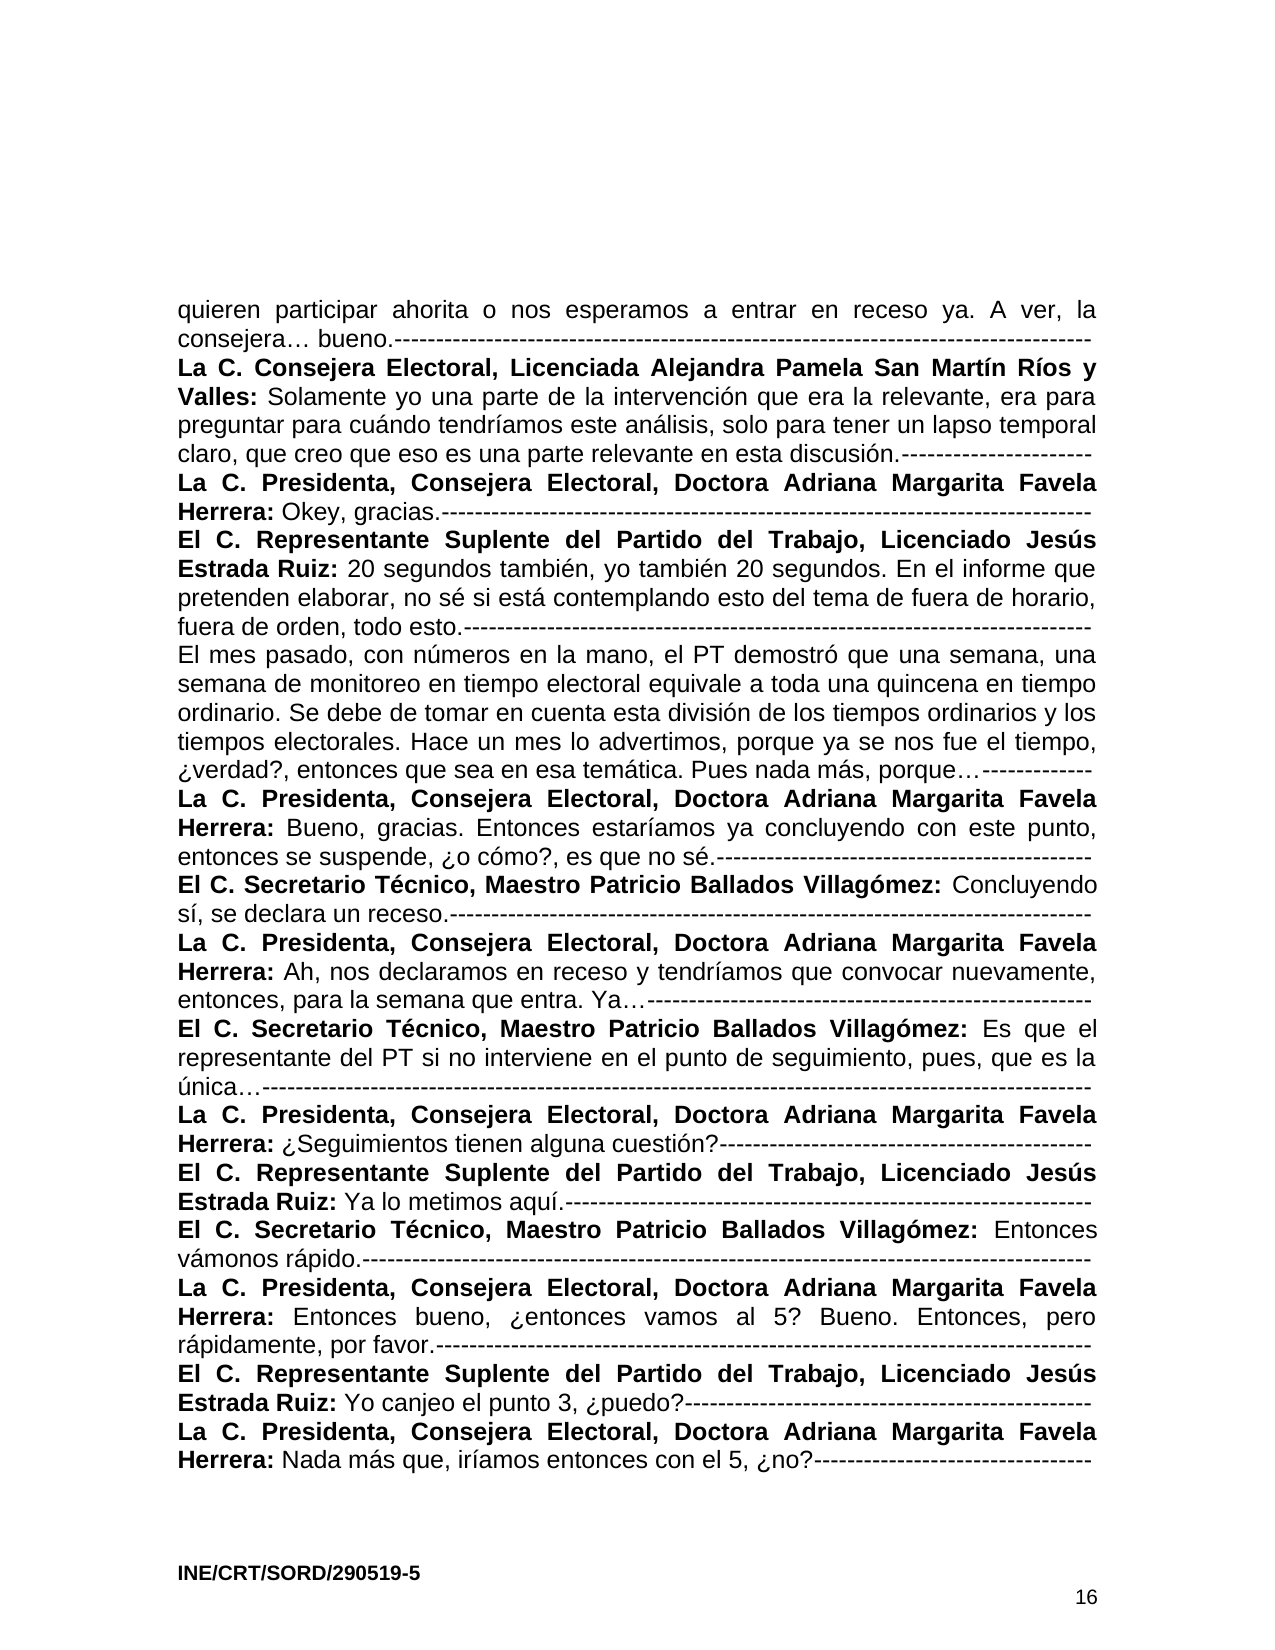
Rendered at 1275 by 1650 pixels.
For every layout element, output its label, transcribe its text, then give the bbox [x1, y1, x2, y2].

text La C. Presidenta, Consejera Electoral, Doctora Adriana Margarita Favela Herrera: Entonces bueno, ¿entonces vamos al 5? Bueno. Entonces, pero rápidamente, por favor. [177, 1273, 1098, 1359]
text La C. Presidenta, Consejera Electoral, Doctora Adriana Margarita Favela Herrera: Okey, gracias. [177, 468, 1098, 525]
text El C. Representante Suplente del Partido del Trabajo, Licenciado Jesús Estrada Ruiz: Ya lo metimos aquí. [177, 1158, 1098, 1215]
text La C. Presidenta, Consejera Electoral, Doctora Adriana Margarita Favela Herrera: Bueno, gracias. Entonces estaríamos ya concluyendo con este punto, entonces se suspende, ¿o cómo?, es que no sé. [177, 784, 1098, 870]
text El C. Secretario Técnico, Maestro Patricio Ballados Villagómez: Es que el representante del PT si no interviene en el punto de seguimiento, pues, que es la única… [177, 1014, 1098, 1100]
text El C. Representante Suplente del Partido del Trabajo, Licenciado Jesús Estrada Ruiz: 20 segundos también, yo también 20 segundos. En el informe que pretenden elaborar, no sé si está contemplando esto del tema de fuera de horario, fuera de orden, todo esto. [177, 525, 1098, 640]
text El mes pasado, con números en la mano, el PT demostró que una semana, una semana de monitoreo en tiempo electoral equivale a toda una quincena en tiempo ordinario. Se debe de tomar en cuenta esta división de los tiempos ordinarios y los tiempos electorales. Hace un mes lo advertimos, porque ya se nos fue el tiempo, ¿verdad?, entonces que sea en esa temática. Pues nada más, porque… [177, 640, 1098, 784]
text La C. Presidenta, Consejera Electoral, Doctora Adriana Margarita Favela Herrera: ¿Seguimientos tienen alguna cuestión? [177, 1100, 1098, 1158]
text La C. Presidenta, Consejera Electoral, Doctora Adriana Margarita Favela Herrera: Ah, nos declaramos en receso y tendríamos que convocar nuevamente, entonces, para la semana que entra. Ya… [177, 928, 1098, 1014]
text El C. Representante Suplente del Partido del Trabajo, Licenciado Jesús Estrada Ruiz: Yo canjeo el punto 3, ¿puedo? [177, 1359, 1098, 1417]
text La C. Presidenta, Consejera Electoral, Doctora Adriana Margarita Favela Herrera: Nada más que, iríamos entonces con el 5, ¿no? [177, 1417, 1098, 1474]
text El C. Secretario Técnico, Maestro Patricio Ballados Villagómez: Entonces vámonos rápido. [177, 1215, 1098, 1273]
text La C. Consejera Electoral, Licenciada Alejandra Pamela San Martín Ríos y Valles: Solamente yo una parte de la intervención que era la relevante, era para preguntar para cuándo tendríamos este análisis, solo para tener un lapso temporal claro, que creo que eso es una parte relevante en esta discusión. [177, 353, 1098, 468]
text El C. Secretario Técnico, Maestro Patricio Ballados Villagómez: Concluyendo sí, se declara un receso. [177, 870, 1098, 928]
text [177, 295, 1098, 353]
